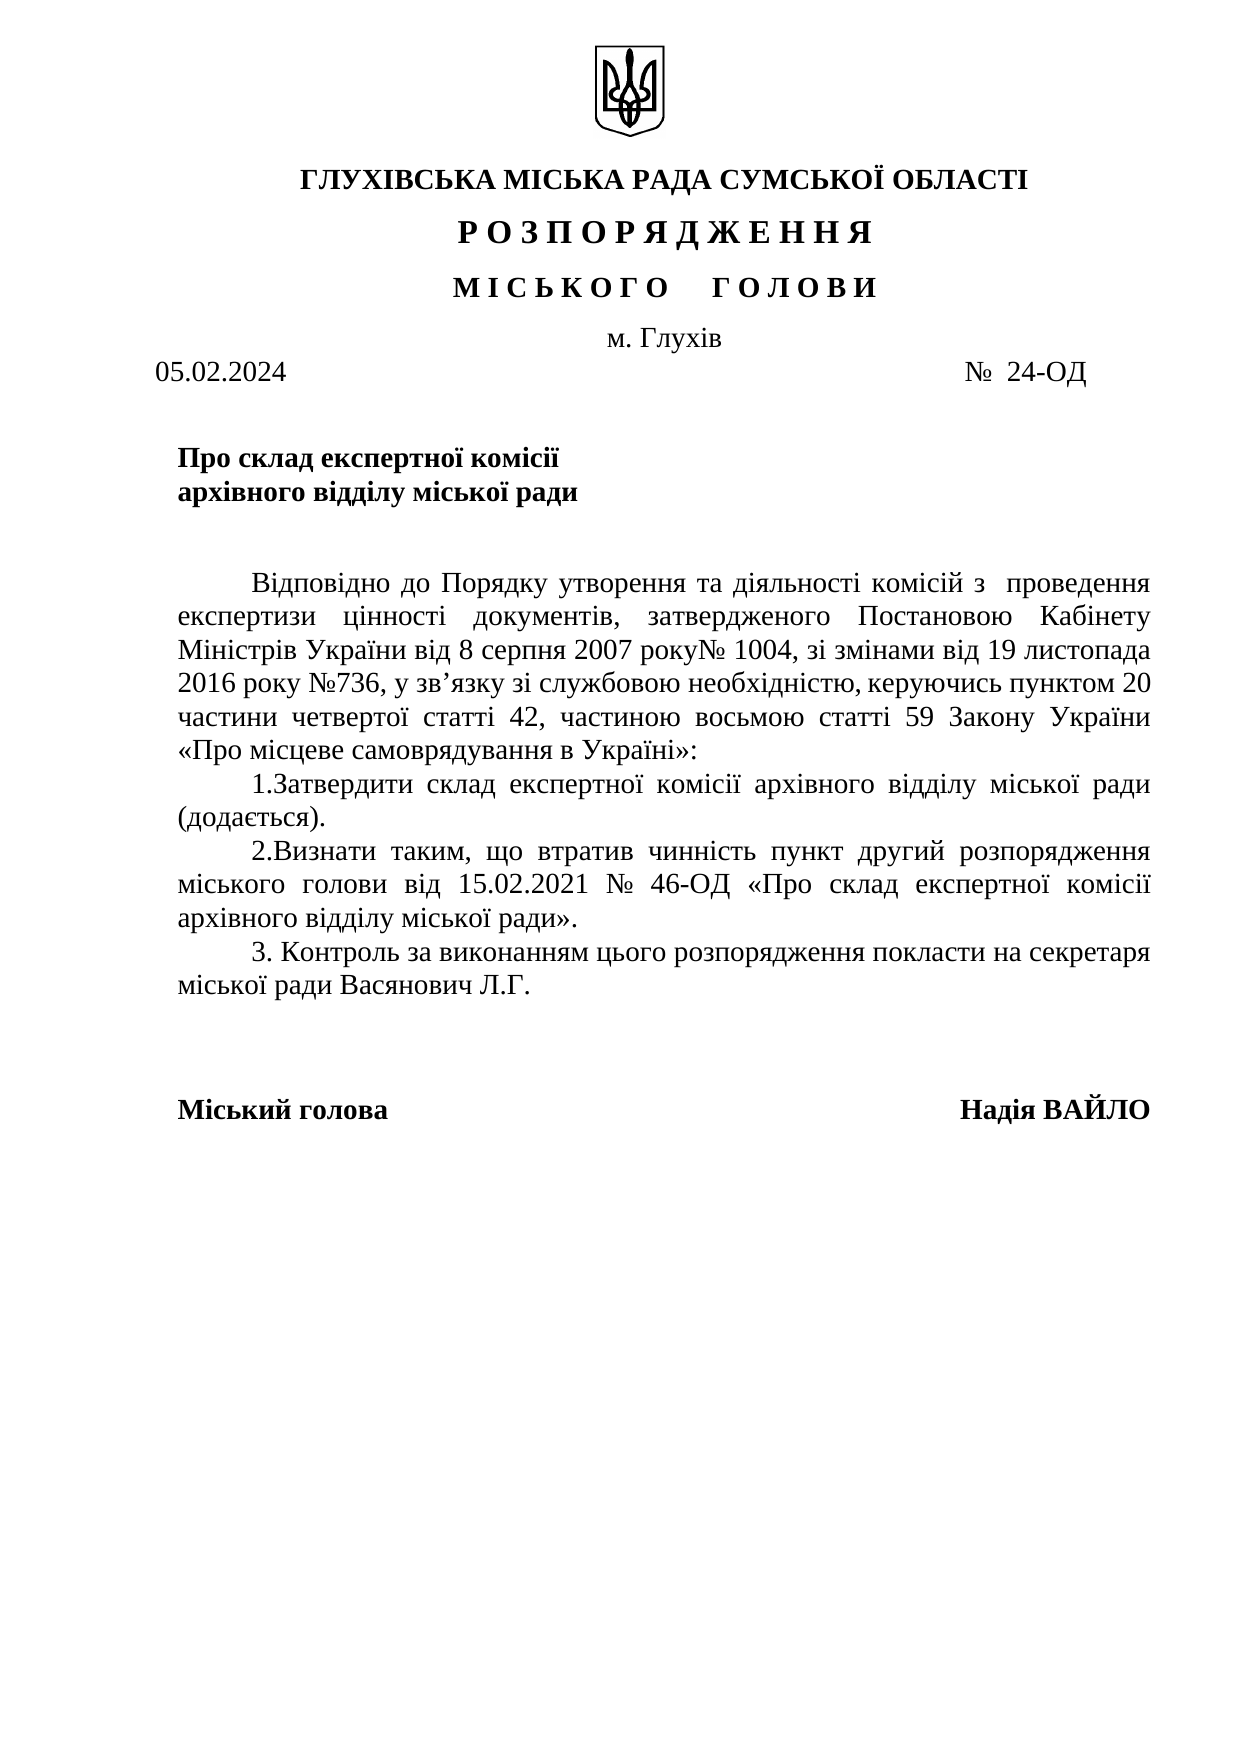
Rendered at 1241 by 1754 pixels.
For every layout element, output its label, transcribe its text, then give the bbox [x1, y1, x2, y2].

subtitle М І С Ь К О Г О Г О Л О В И [177, 270, 1152, 303]
text м. Глухів [177, 320, 1152, 354]
text 1.Затвердити склад експертної комісії архівного відділу міської ради (додається). [177, 766, 1152, 833]
text 3. Контроль за виконанням цього розпорядження покласти на секретаря міської ради Васянович Л.Г. [177, 934, 1152, 1025]
text 2.Визнати таким, що втратив чинність пункт другий розпорядження міського голови від 15.02.2021 № 46-ОД «Про склад експертної комісії архівного відділу міської ради». [177, 833, 1152, 934]
picture [592, 44, 667, 139]
text Міський голова Надія ВАЙЛО [177, 1092, 1152, 1126]
subtitle Про склад експертної комісії архівного відділу міської ради [177, 440, 635, 507]
text 05.02.2024 № 24-ОД [148, 354, 1152, 387]
subtitle Р О З П О Р Я Д Ж Е Н Н Я [177, 212, 1152, 251]
text Відповідно до Порядку утворення та діяльності комісій з проведення експертизи цінності документів, затвердженого Постановою Кабінету Міністрів України від 8 серпня 2007 року№ 1004, зі змінами від 19 листопада 2016 року №736, у зв’язку зі службовою необхідністю, керуючись пунктом 20 частини четвертої статті 42, частиною восьмою статті 59 Закону України «Про місцеве самоврядування в Україні»: [177, 565, 1152, 766]
subtitle ГЛУХІВСЬКА МІСЬКА РАДА СУМСЬКОЇ ОБЛАСТІ [177, 162, 1152, 196]
